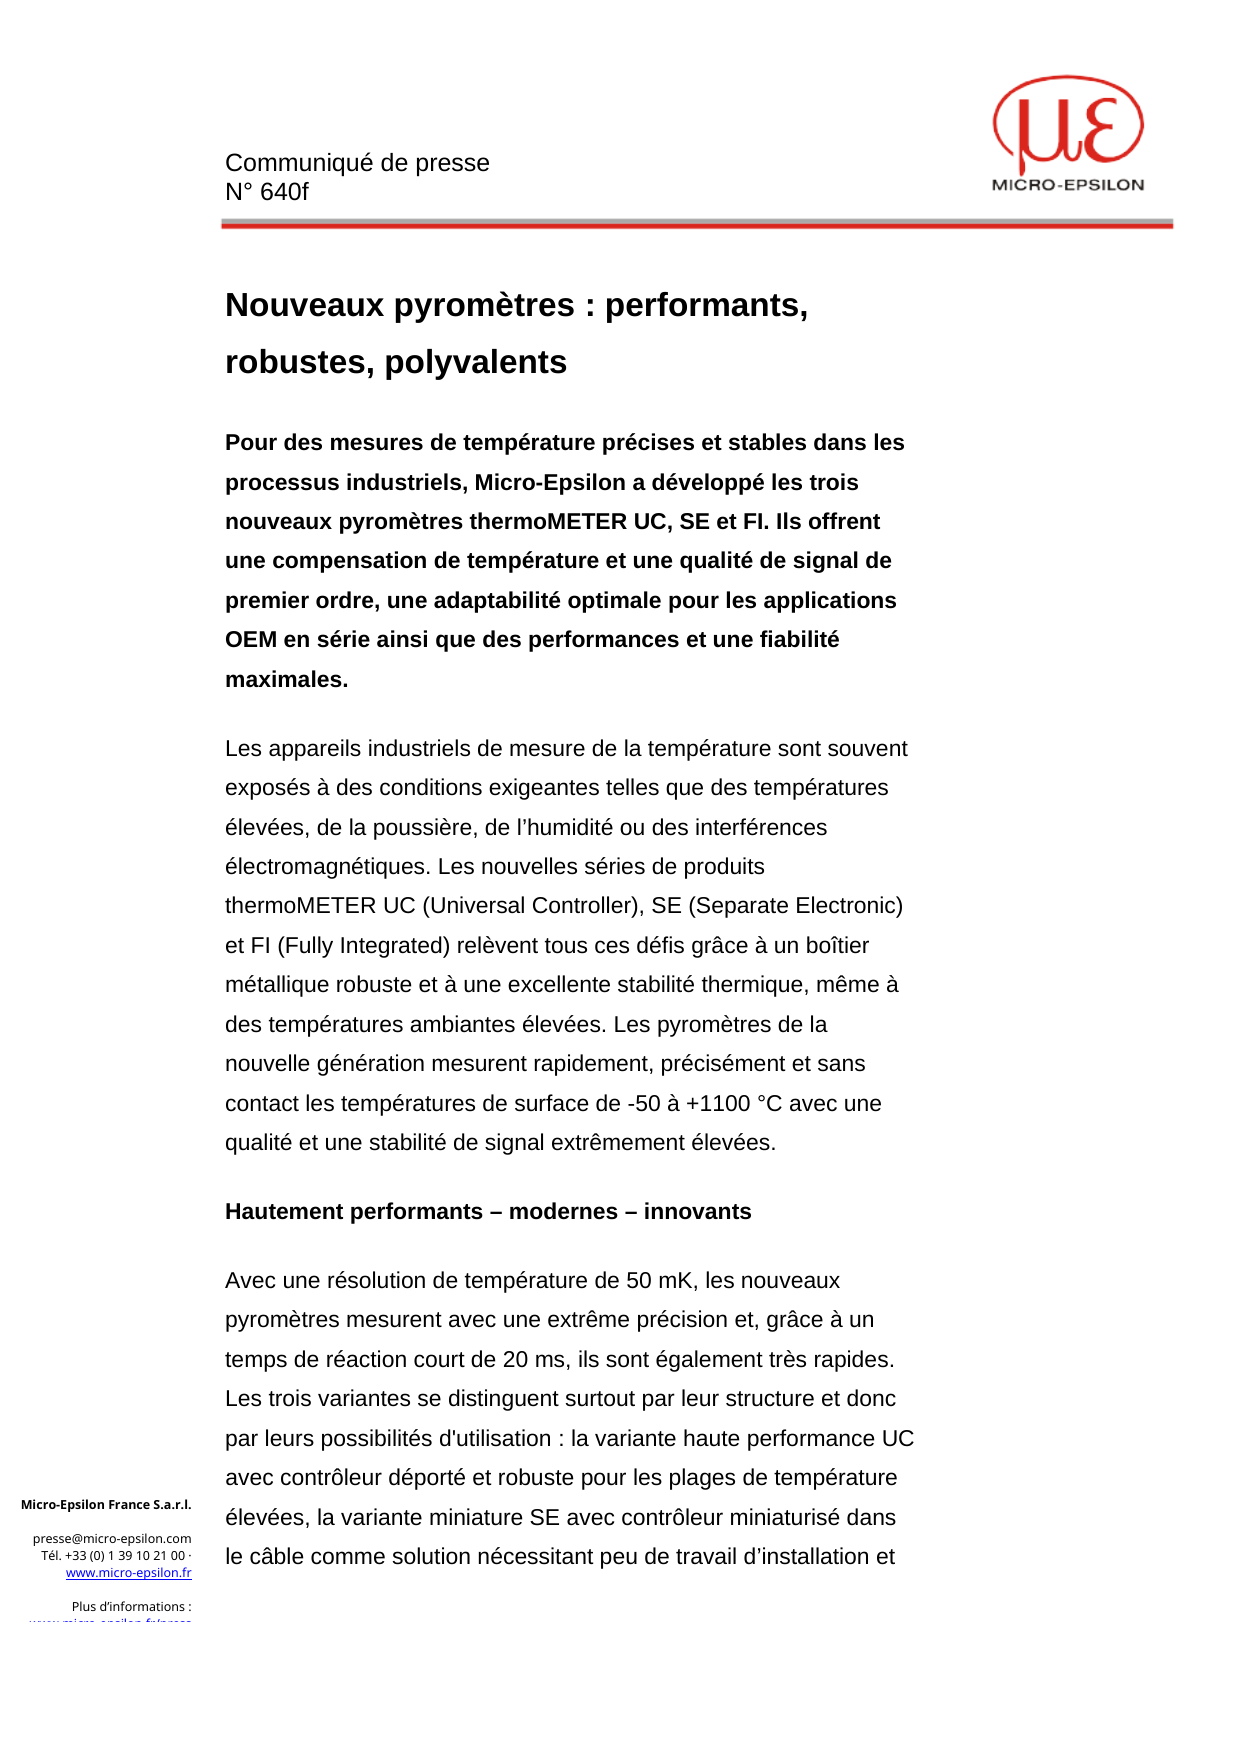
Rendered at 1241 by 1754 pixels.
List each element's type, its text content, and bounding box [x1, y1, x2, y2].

text Les appareils industriels de mesure de la température sont souvent exposés à des conditions exigeantes telles que des températures élevées, de la poussière, de l’humidité ou des interférences électromagnétiques. Les nouvelles séries de produits thermoMETER UC (Universal Controller), SE (Separate Electronic) et FI (Fully Integrated) relèvent tous ces défis grâce à un boîtier métallique robuste et à une excellente stabilité thermique, même à des températures ambiantes élevées. Les pyromètres de la nouvelle génération mesurent rapidement, précisément et sans contact les températures de surface de -50 à +1100 °C avec une qualité et une stabilité de signal extrêmement élevées. [225, 734, 919, 1156]
text Pour des mesures de température précises et stables dans les processus industriels, Micro-Epsilon a développé les trois nouveaux pyromètres thermoMETER UC, SE et FI. Ils offrent une compensation de température et une qualité de signal de premier ordre, une adaptabilité optimale pour les applications OEM en série ainsi que des performances et une fiabilité maximales. [225, 429, 919, 692]
text Communiqué de presse [225, 148, 919, 176]
text N° 640f [225, 176, 919, 205]
text Hautement performants – modernes – innovants [225, 1198, 919, 1224]
text Avec une résolution de température de 50 mK, les nouveaux pyromètres mesurent avec une extrême précision et, grâce à un temps de réaction court de 20 ms, ils sont également très rapides. Les trois variantes se distinguent surtout par leur structure et donc par leurs possibilités d'utilisation : la variante haute performance UC avec contrôleur déporté et robuste pour les plages de température élevées, la variante miniature SE avec contrôleur miniaturisé dans le câble comme solution nécessitant peu de travail d’installation et [225, 1267, 919, 1569]
text Nouveaux pyromètres : performants, robustes, polyvalents [225, 285, 919, 381]
